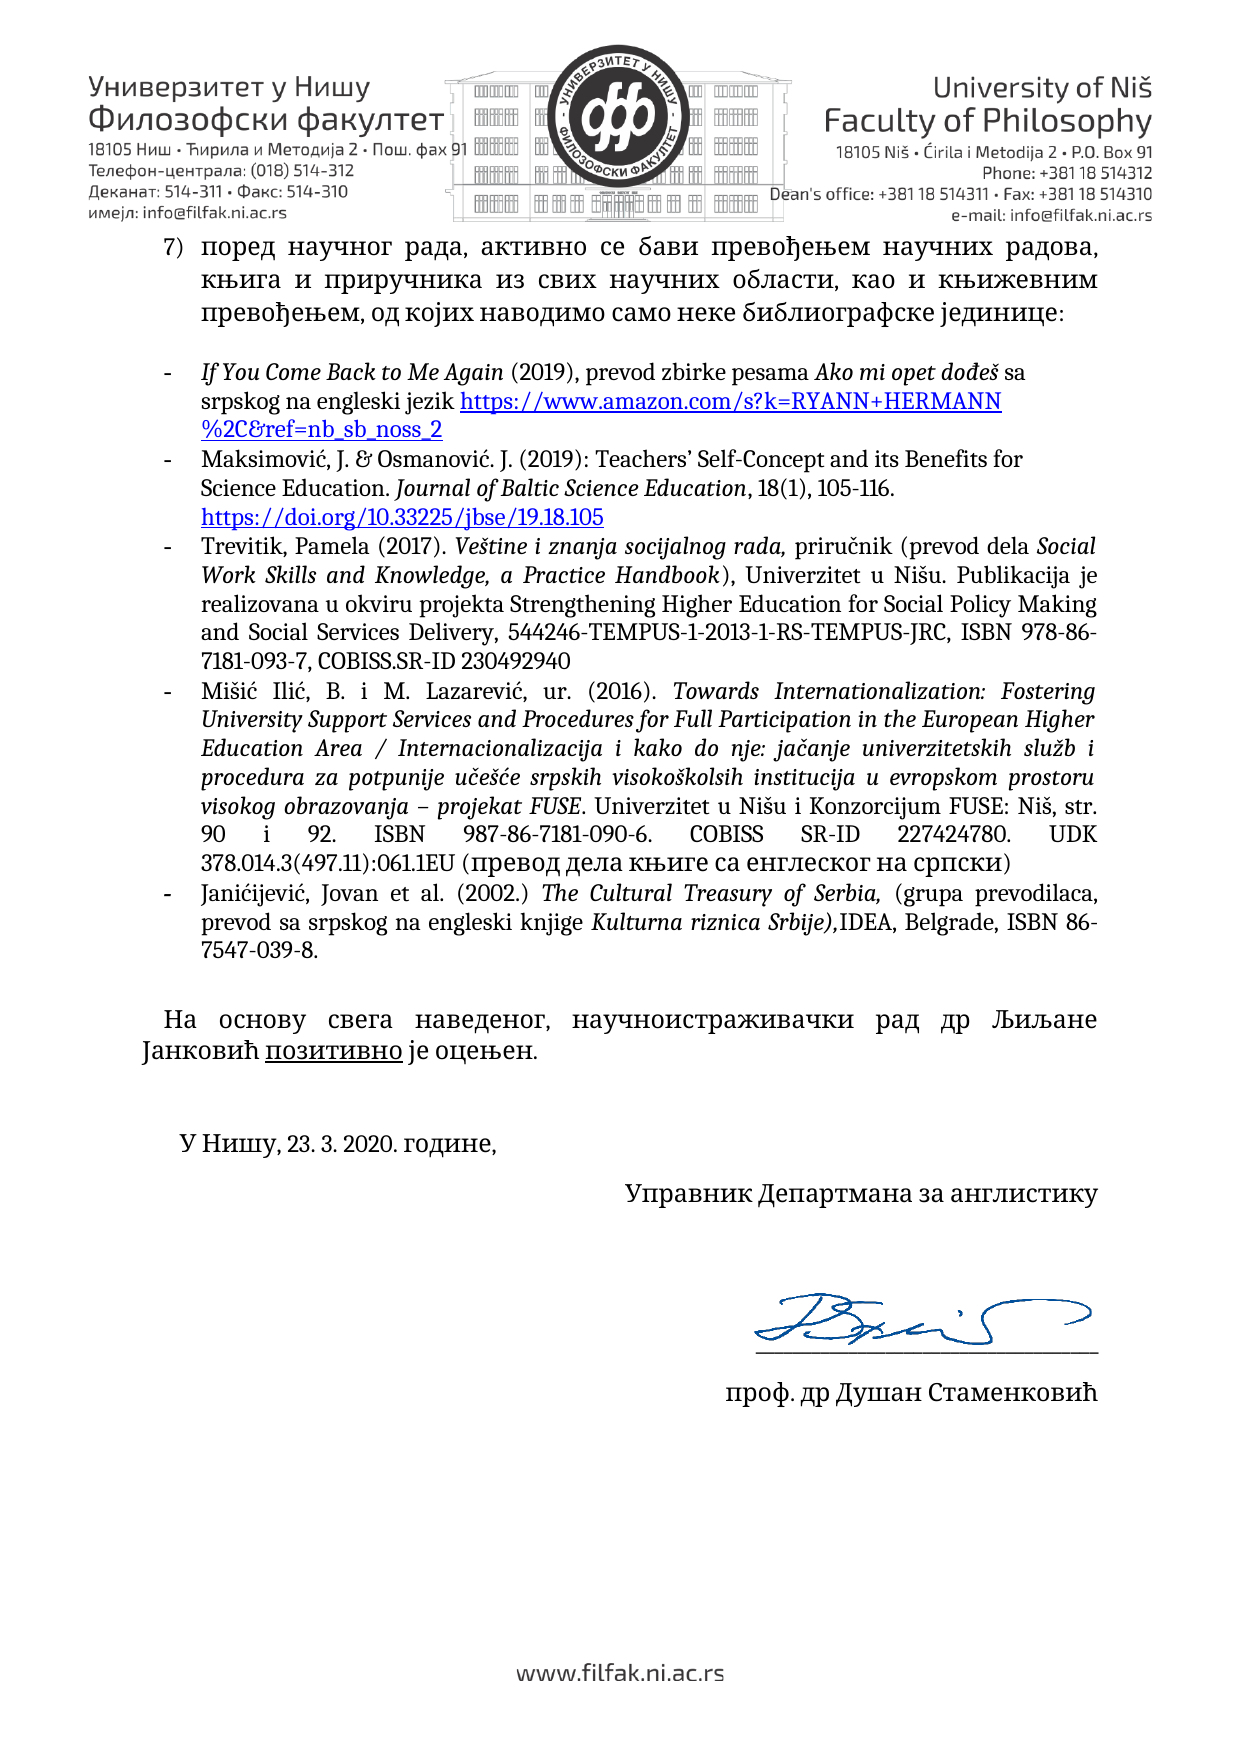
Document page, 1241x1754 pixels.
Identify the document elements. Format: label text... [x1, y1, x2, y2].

text На основу свега наведеног, научноистраживачки рад др Љиљане Јанковић позитивно је оцењен. [142, 1006, 1098, 1066]
text _____________________________________ [142, 1329, 1098, 1358]
list Trevitik, Pamela (2017). Veštine i znanja socijalnog rada, priručnik (prevod dela Social Work Skills and Knowledge, a Practice Handbook), Univerzitet u Nišu. Publikacija je realizovana u okviru projekta Strengthening Higher Education for Social Policy Making and Social Services Delivery, 544246-TEMPUS-1-2013-1-RS-TEMPUS-JRC, ISBN 978-86-7181-093-7, COBISS.SR-ID 230492940 [163, 531, 1098, 676]
text проф. др Душан Стаменковић [142, 1379, 1098, 1408]
text У Нишу, 23. 3. 2020. године, [142, 1130, 1098, 1159]
list поред научног рада, активно се бави превођењем научних радова, књига и приручника из свих научних области, као и књижевним превођењем, од којих наводимо само неке библиографске јединице: [163, 233, 1098, 328]
list Janićijević, Jovan et al. (2002.) The Cultural Treasury of Serbia, (grupa prevodilaca, prevod sa srpskog na engleski knjige Kulturna riznica Srbije),IDEA, Belgrade, ISBN 86-7547-039-8. [163, 878, 1098, 965]
list Mišić Ilić, B. i M. Lazarević, ur. (2016). Towards Internationalization: Fostering University Support Services and Procedures for Full Participation in the European Higher Education Area / Internacionalizacija i kako do nje: jačanje univerzitetskih služb i procedura za potpunije učešće srpskih visokoškolsih institucija u evropskom prostoru visokog obrazovanja – projekat FUSE. Univerzitet u Nišu i Konzorcijum FUSE: Niš, str. 90 i 92. ISBN 987-86-7181-090-6. COBISS SR-ID 227424780. UDK 378.014.3(497.11):061.1EU (превод дела књиге са енглеског на српски) [163, 676, 1098, 878]
list If You Come Back to Me Again (2019), prevod zbirke pesama Ako mi opet dođeš sa srpskog na engleski jezik https://www.amazon.com/s?k=RYANN+HERMANN%2C&ref=nb_sb_noss_2 [163, 357, 1098, 444]
picture [516, 1663, 724, 1681]
text Управник Департмана за англистику [142, 1180, 1098, 1209]
picture [754, 1293, 1092, 1345]
picture [88, 44, 1152, 222]
list Maksimović, J. & Osmanović. J. (2019): Teachers’ Self-Concept and its Benefits for Science Education. Journal of Baltic Science Education, 18(1), 105-116. https://doi.org/10.33225/jbse/19.18.105 [163, 444, 1098, 531]
